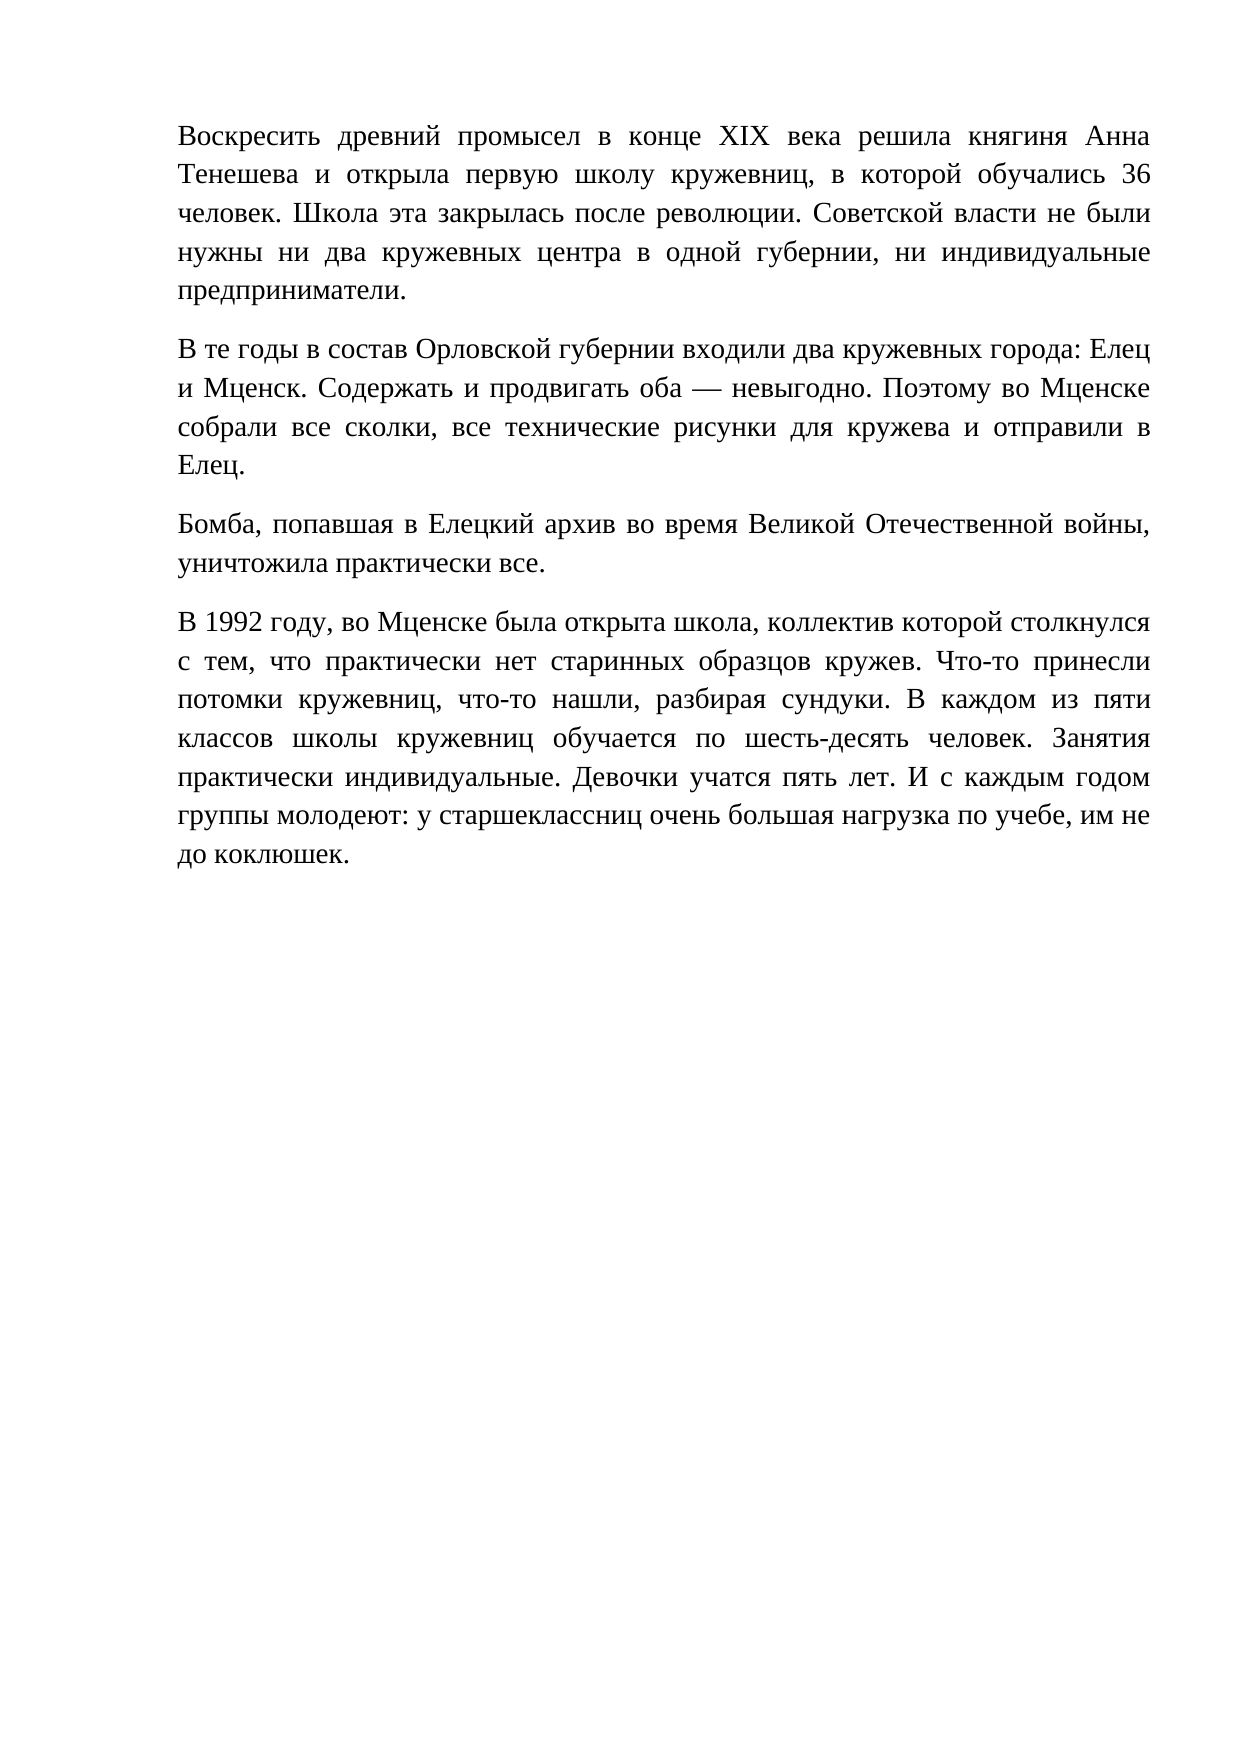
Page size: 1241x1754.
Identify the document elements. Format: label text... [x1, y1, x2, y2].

text В те годы в состав Орловской губернии входили два кружевных города: Елец и Мценск. Содержать и продвигать оба — невыгодно. Поэтому во Мценске собрали все сколки, все технические рисунки для кружева и отправили в Елец. [177, 332, 1152, 481]
text В 1992 году, во Мценске была открыта школа, коллектив которой столкнулся с тем, что практически нет старинных образцов кружев. Что-то принесли потомки кружевниц, что-то нашли, разбирая сундуки. В каждом из пяти классов школы кружевниц обучается по шесть-десять человек. Занятия практически индивидуальные. Девочки учатся пять лет. И с каждым годом группы молодеют: у старшеклассниц очень большая нагрузка по учебе, им не до коклюшек. [177, 604, 1152, 869]
text Воскресить древний промысел в конце XIX века решила княгиня Анна Тенешева и открыла первую школу кружевниц, в которой обучались 36 человек. Школа эта закрылась после революции. Советской власти не были нужны ни два кружевных центра в одной губернии, ни индивидуальные предприниматели. [177, 118, 1152, 306]
text Бомба, попавшая в Елецкий архив во время Великой Отечественной войны, уничтожила практически все. [177, 507, 1152, 579]
